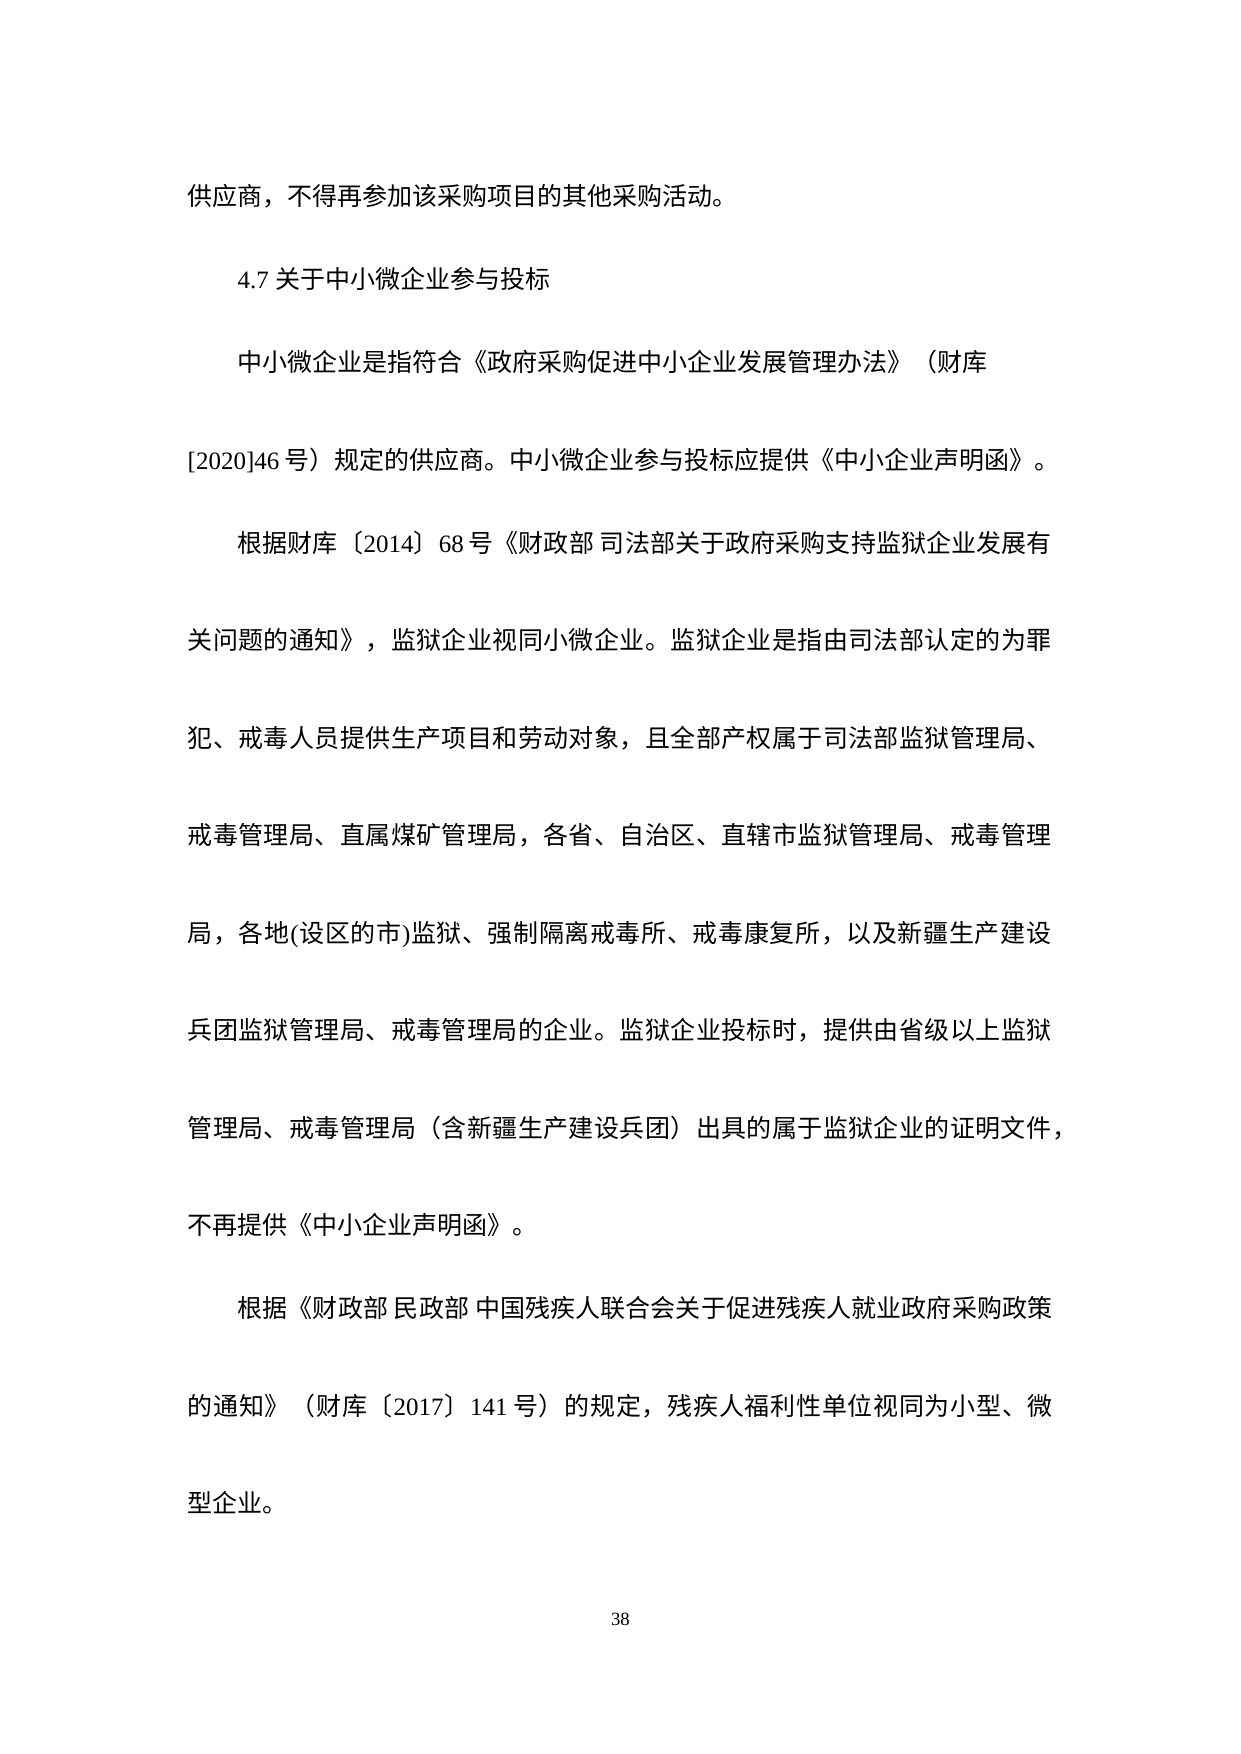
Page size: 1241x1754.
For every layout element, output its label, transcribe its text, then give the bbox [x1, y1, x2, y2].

text 4.7 关于中小微企业参与投标 [187, 245, 1053, 310]
text 根据财库〔2014〕68号《财政部 司法部关于政府采购支持监狱企业发展有关问题的通知》，监狱企业视同小微企业。监狱企业是指由司法部认定的为罪犯、戒毒人员提供生产项目和劳动对象，且全部产权属于司法部监狱管理局、戒毒管理局、直属煤矿管理局，各省、自治区、直辖市监狱管理局、戒毒管理局，各地(设区的市)监狱、强制隔离戒毒所、戒毒康复所，以及新疆生产建设兵团监狱管理局、戒毒管理局的企业。监狱企业投标时，提供由省级以上监狱管理局、戒毒管理局（含新疆生产建设兵团）出具的属于监狱企业的证明文件，不再提供《中小企业声明函》。 [187, 509, 1053, 1256]
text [187, 162, 1053, 227]
text 中小微企业是指符合《政府采购促进中小企业发展管理办法》（财库[2020]46号）规定的供应商。中小微企业参与投标应提供《中小企业声明函》。 [187, 328, 1053, 491]
text 根据《财政部 民政部 中国残疾人联合会关于促进残疾人就业政府采购政策的通知》（财库〔2017〕141号）的规定，残疾人福利性单位视同为小型、微型企业。 [187, 1274, 1053, 1534]
